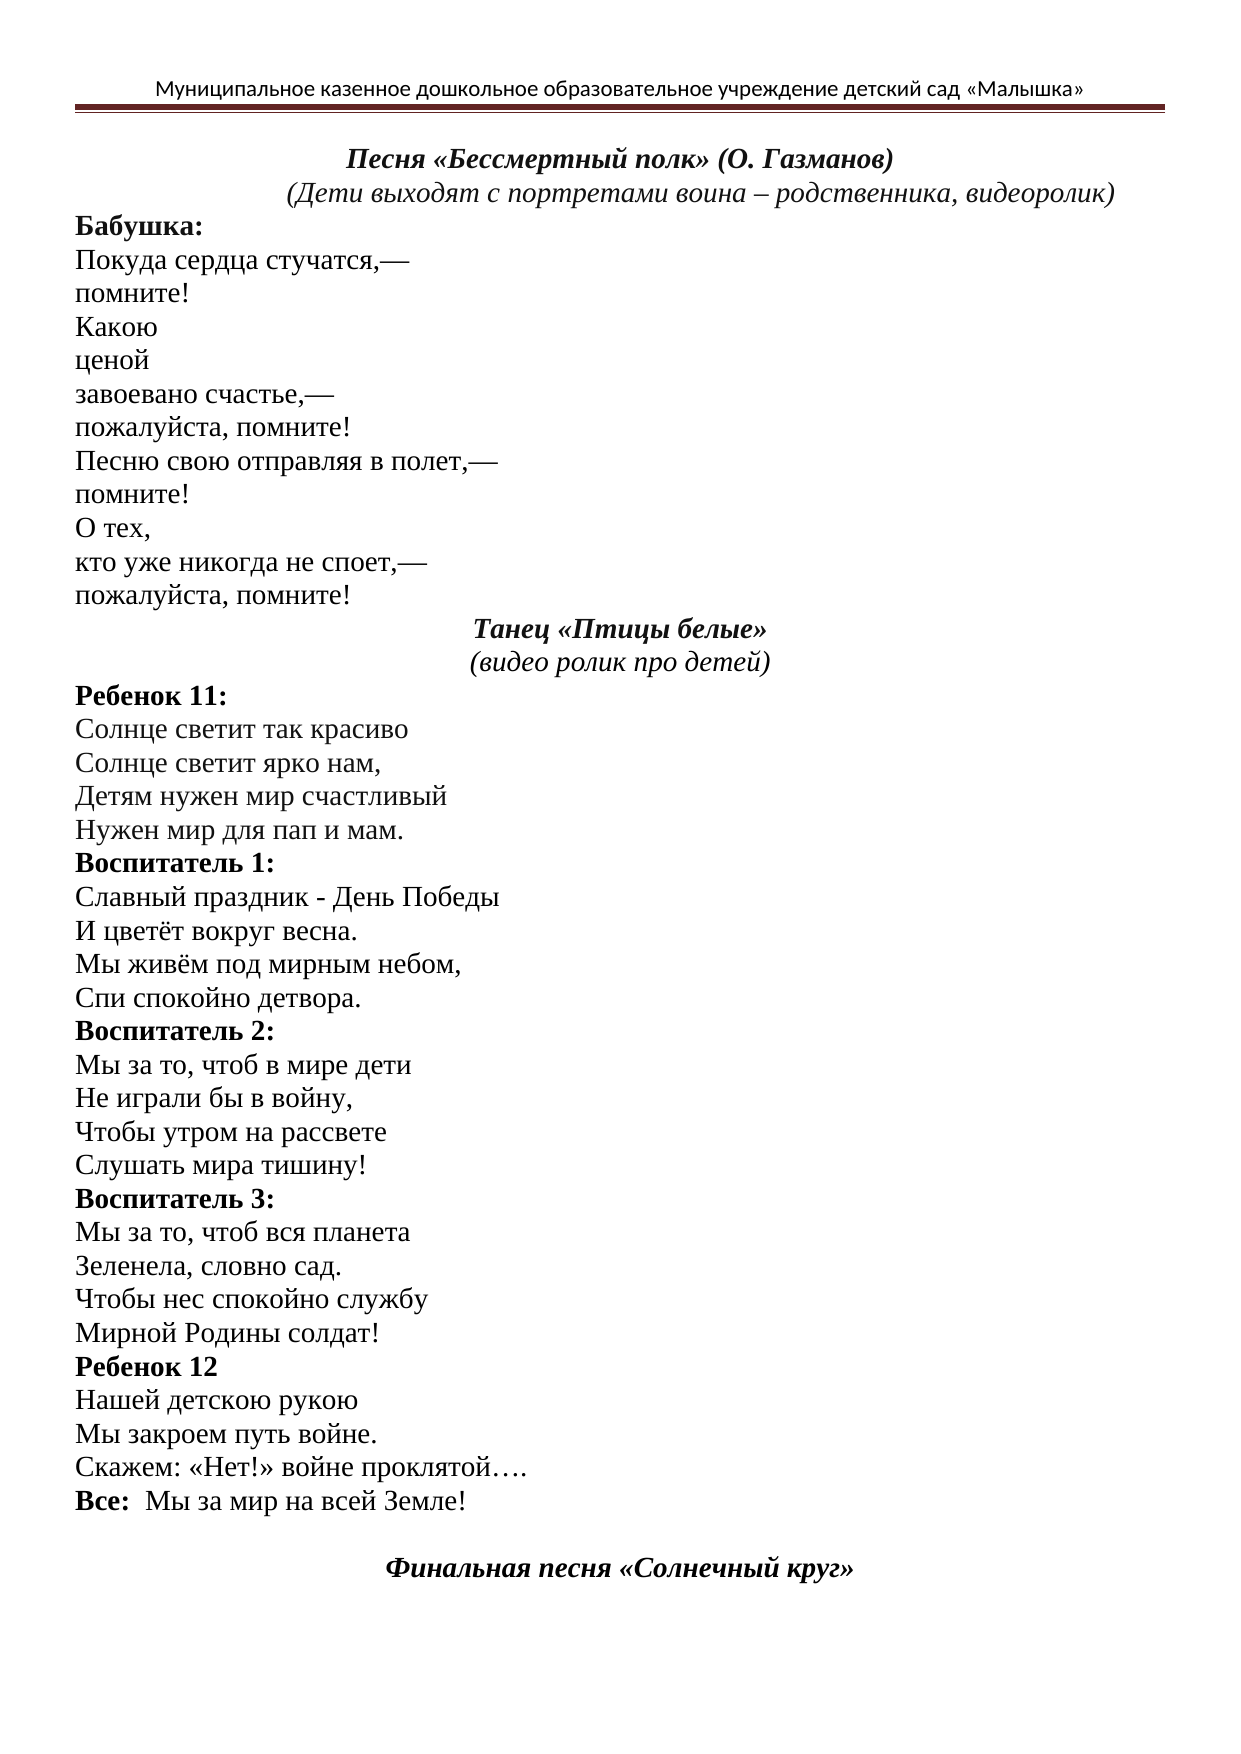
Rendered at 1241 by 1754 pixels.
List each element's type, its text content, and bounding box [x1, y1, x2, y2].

text Детям нужен мир счастливый [75, 778, 1165, 812]
text Солнце светит ярко нам, [75, 745, 1165, 778]
text Мы за то, чтоб вся планета [75, 1214, 1165, 1248]
text Бабушка: [75, 208, 1165, 242]
text Чтобы нес спокойно службу [75, 1282, 1165, 1315]
text Покуда сердца стучатся,— помните! Какою ценой завоевано счастье,— пожалуйста, помните! [75, 242, 1165, 443]
text Зеленела, словно сад. [75, 1248, 1165, 1282]
text Мы закроем путь войне. [75, 1416, 1165, 1449]
text Все: Мы за мир на всей Земле! [75, 1483, 1165, 1516]
text Воспитатель 3: [75, 1181, 1165, 1214]
text Ребенок 11: [75, 678, 1165, 711]
text Мы живём под мирным небом, [75, 946, 1165, 980]
text Мы за то, чтоб в мире дети [75, 1047, 1165, 1080]
text Чтобы утром на рассвете [75, 1114, 1165, 1147]
text Славный праздник - День Победы [75, 879, 1165, 913]
text Ребенок 12 [75, 1349, 1165, 1382]
text Воспитатель 1: [75, 846, 1165, 879]
text (Дети выходят с портретами воина – родственника, видеоролик) [75, 175, 1165, 208]
text Танец «Птицы белые» [75, 611, 1165, 644]
text Скажем: «Нет!» войне проклятой…. [75, 1449, 1165, 1483]
text Спи спокойно детвора. [75, 980, 1165, 1013]
text Финальная песня «Солнечный круг» [75, 1550, 1165, 1583]
text Не играли бы в войну, [75, 1080, 1165, 1114]
text (видео ролик про детей) [75, 644, 1165, 678]
text И цветёт вокруг весна. [75, 913, 1165, 946]
text Песня «Бессмертный полк» (О. Газманов) [75, 141, 1165, 175]
text Солнце светит так красиво [75, 711, 1165, 745]
text Мирной Родины солдат! [75, 1315, 1165, 1349]
text Нужен мир для пап и мам. [75, 812, 1165, 846]
text Песню свою отправляя в полет,— помните! О тех, кто уже никогда не споет,— пожалуйста, помните! [75, 443, 1165, 611]
text Нашей детскою рукою [75, 1382, 1165, 1416]
text Воспитатель 2: [75, 1013, 1165, 1047]
text Слушать мира тишину! [75, 1147, 1165, 1181]
